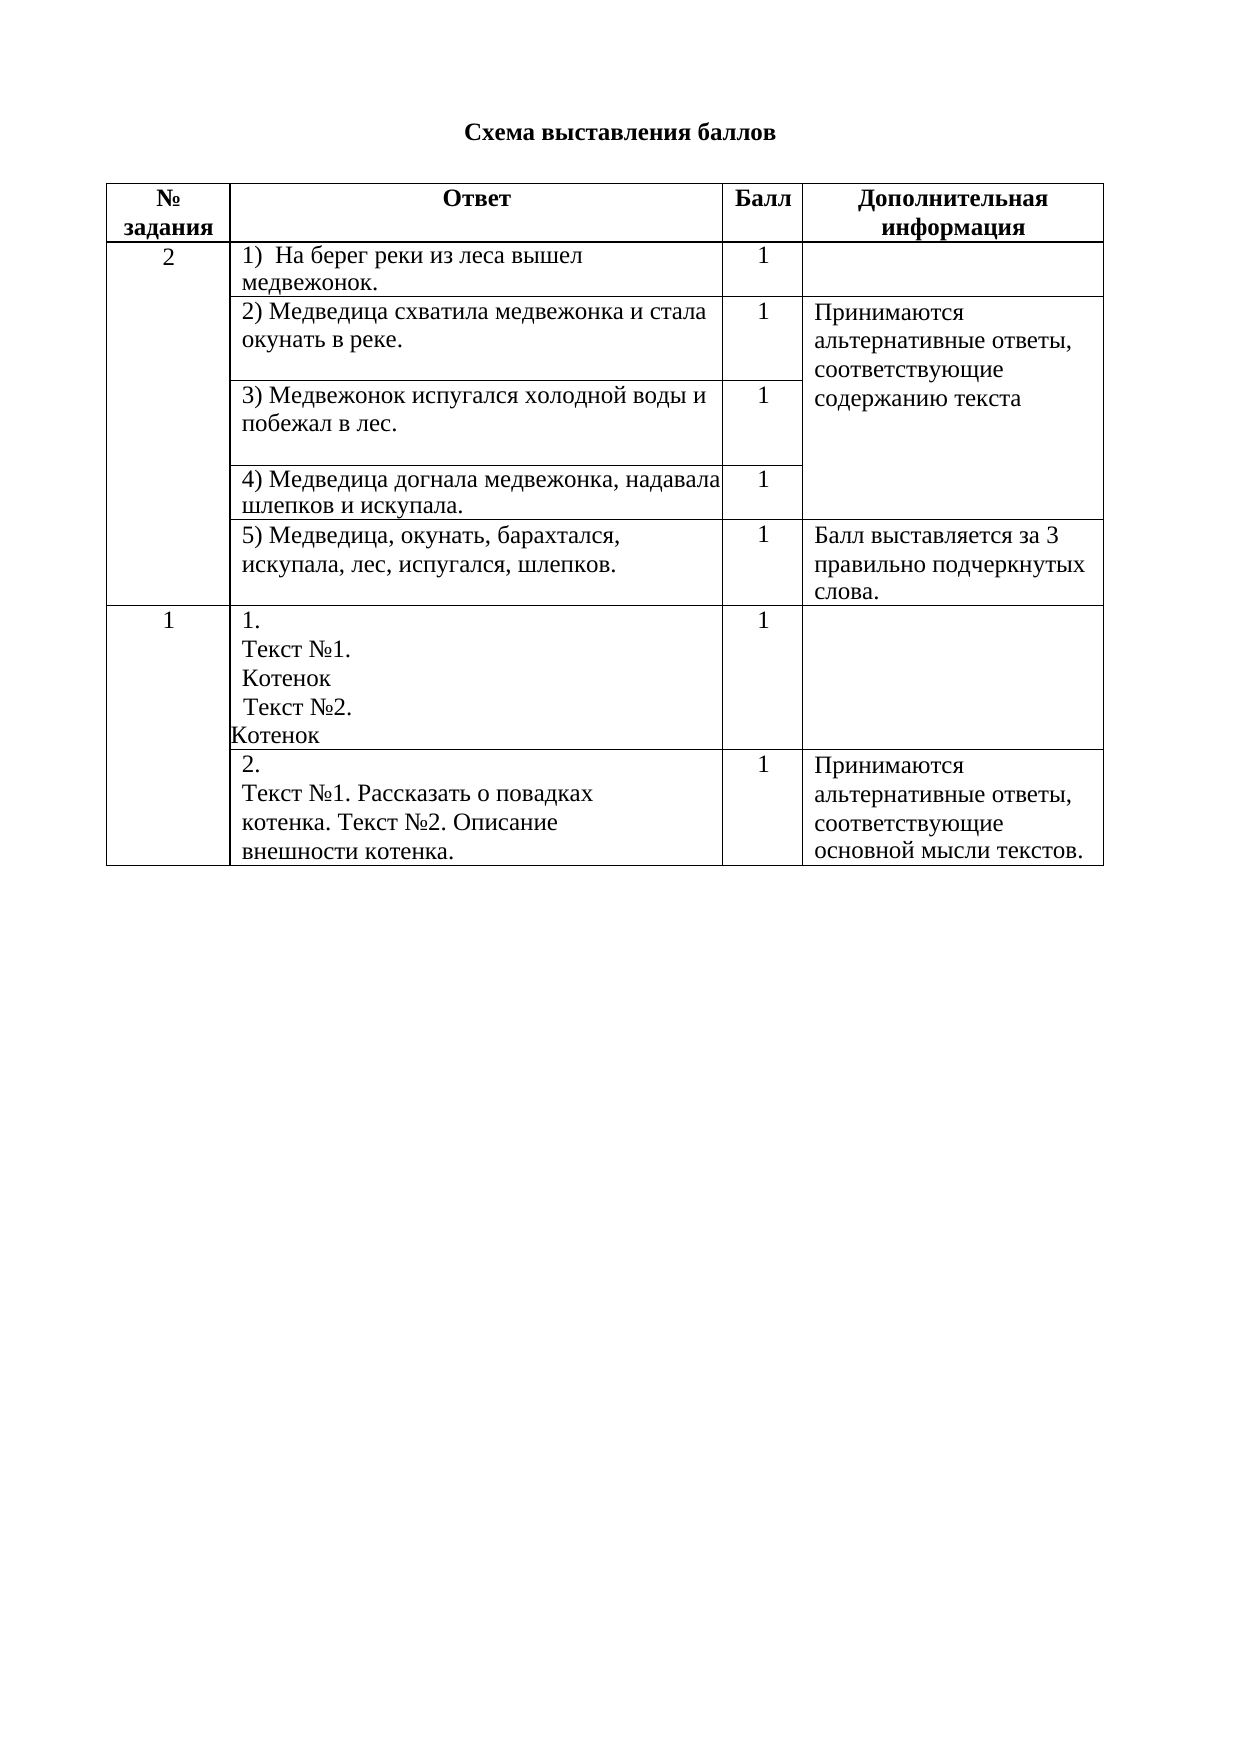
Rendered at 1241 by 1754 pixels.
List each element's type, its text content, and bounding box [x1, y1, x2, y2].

table_cell Принимаются альтернативные ответы, соответствующие основной мысли текстов. [803, 750, 1103, 864]
table_cell 1 [723, 520, 802, 605]
table_cell 5) Медведица, окунать, барахтался, искупала, лес, испугался, шлепков. [231, 520, 722, 605]
table_header № задания [107, 184, 229, 241]
table_cell 3) Медвежонок испугался холодной воды и побежал в лес. [231, 381, 722, 465]
table_cell Принимаются альтернативные ответы, соответствующие содержанию текста [803, 297, 1103, 519]
table_cell 1 [723, 466, 802, 519]
table_cell 1 [723, 243, 802, 296]
table_cell 1 [107, 606, 229, 864]
table_cell 1 [723, 297, 802, 380]
table_cell 4) Медведица догнала медвежонка, надавала шлепков и искупала. [231, 466, 722, 519]
table_header Ответ [231, 184, 722, 241]
table_cell 1 [723, 750, 802, 864]
table_cell Балл выставляется за 3 правильно подчеркнутых слова. [803, 520, 1103, 605]
table_header Дополнительная информация [803, 184, 1103, 241]
table_cell [803, 606, 1103, 749]
table_header Балл [723, 184, 802, 241]
table_cell 1 [723, 381, 802, 465]
subtitle Схема выставления баллов [214, 117, 1026, 145]
table_cell 1 [723, 606, 802, 749]
table_cell [803, 243, 1103, 296]
table_cell 1) На берег реки из леса вышел медвежонок. [231, 243, 722, 296]
table_cell 2 [107, 243, 229, 605]
table_cell 1. Текст №1. Котенок Текст №2. Котенок [231, 606, 722, 749]
table_cell 2) Медведица схватила медвежонка и стала окунать в реке. [231, 297, 722, 380]
table_cell 2. Текст №1. Рассказать о повадках котенка. Текст №2. Описание внешности котенка. [231, 750, 722, 864]
